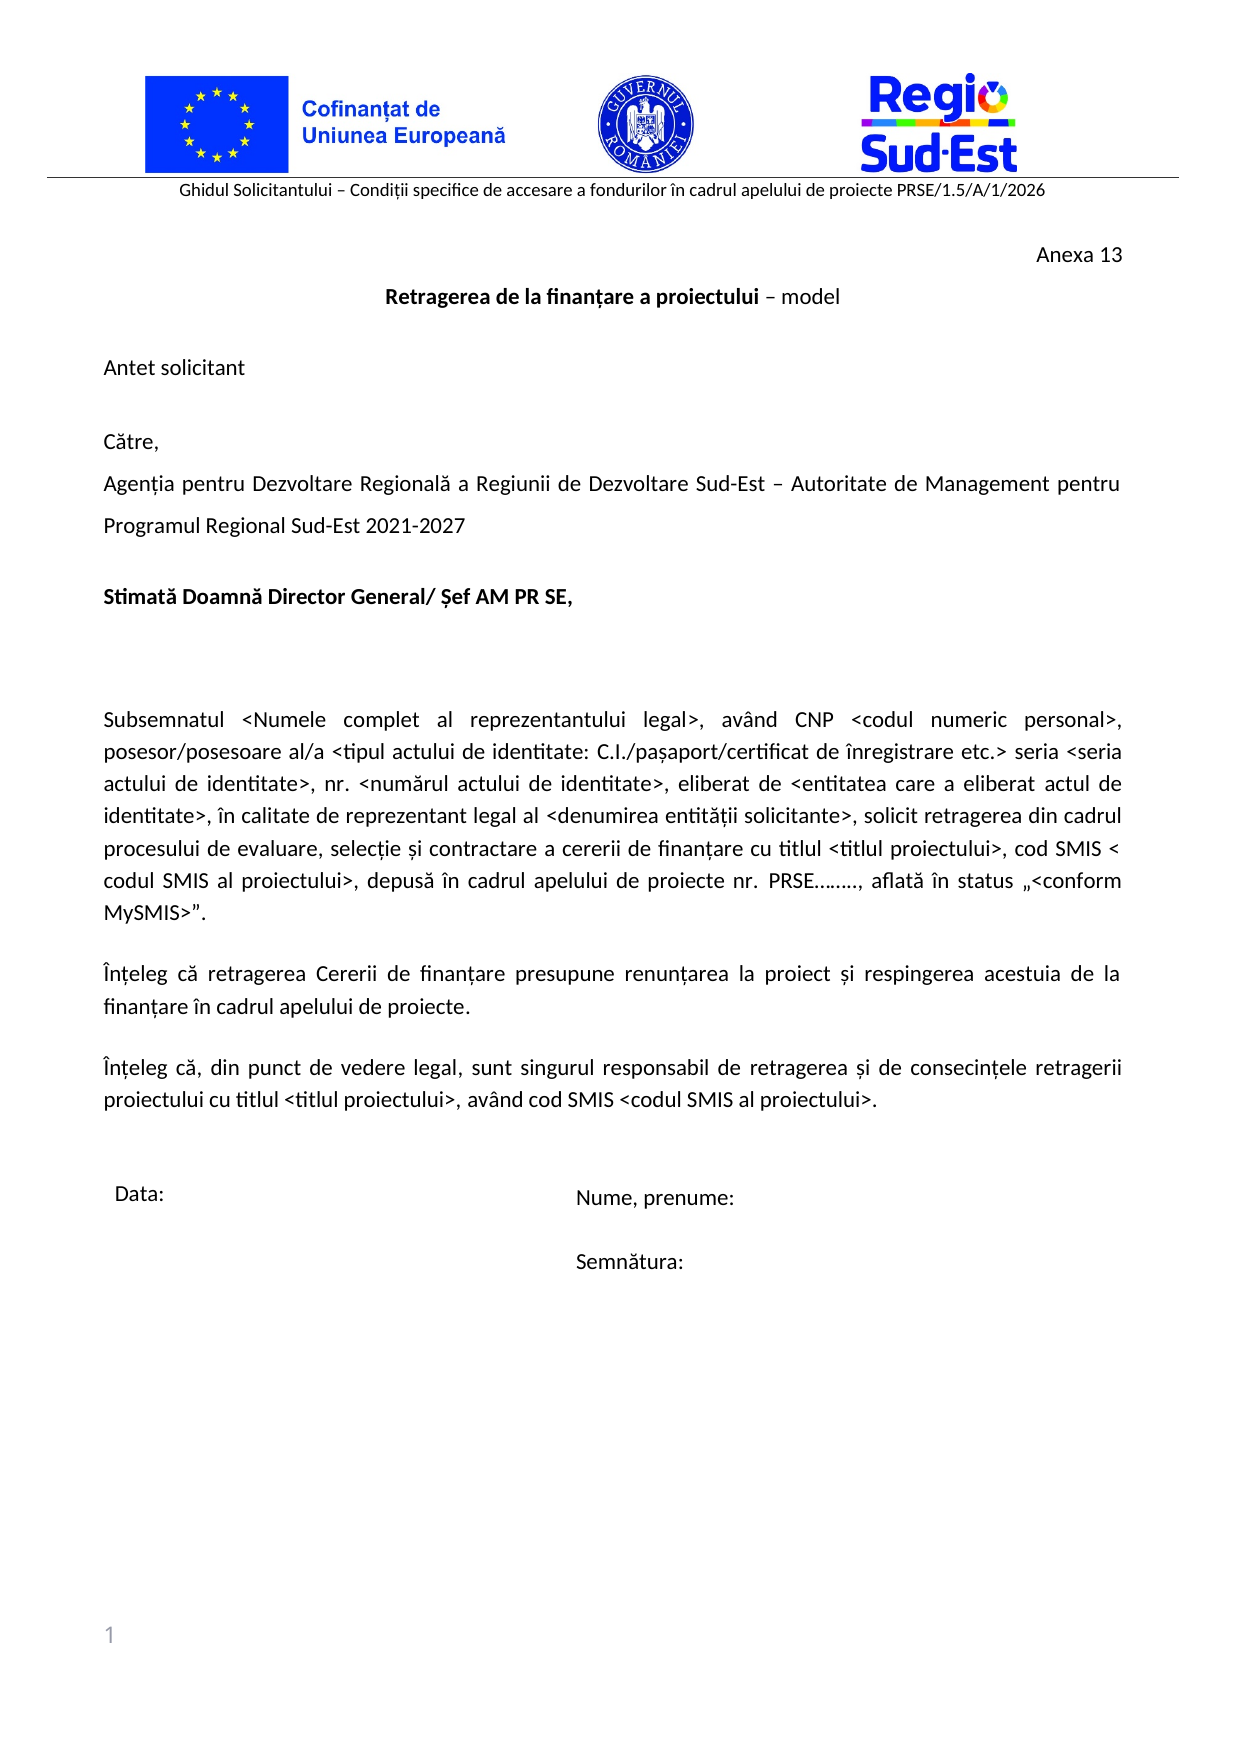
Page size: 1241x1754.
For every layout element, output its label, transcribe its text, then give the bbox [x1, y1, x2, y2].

text Înțeleg că, din punct de vedere legal, sunt singurul responsabil de retragerea și de consecințele retragerii proiectului cu titlul <titlul proiectului>, având cod SMIS <codul SMIS al proiectului>. [103, 1053, 1122, 1113]
text Înțeleg că retragerea Cererii de finanțare presupune renunțarea la proiect și respingerea acestuia de la finanțare în cadrul apelului de proiecte. [103, 959, 1122, 1020]
text Stimată Doamnă Director General/ Șef AM PR SE, [103, 582, 1122, 610]
picture [145, 73, 1017, 174]
text Retragerea de la finanțare a proiectului – model [103, 282, 1122, 310]
text Către, [103, 427, 1122, 455]
table_header Nume, prenume: Semnătura: [565, 1179, 1026, 1326]
text Agenția pentru Dezvoltare Regională a Regiunii de Dezvoltare Sud-Est – Autoritate de Management pentru Programul Regional Sud-Est 2021-2027 [103, 469, 1122, 539]
text Anexa 13 [103, 240, 1122, 268]
text Subsemnatul <Numele complet al reprezentantului legal>, având CNP <codul numeric personal>, posesor/posesoare al/a <tipul actului de identitate: C.I./pașaport/certificat de înregistrare etc.> seria <seria actului de identitate>, nr. <numărul actului de identitate>, eliberat de <entitatea care a eliberat actul de identitate>, în calitate de reprezentant legal al <denumirea entității solicitante>, solicit retragerea din cadrul procesului de evaluare, selecție și contractare a cererii de finanțare cu titlul <titlul proiectului>, cod SMIS < codul SMIS al proiectului>, depusă în cadrul apelului de proiecte nr. PRSE…….., aflată în status „<conform MySMIS>”. [103, 705, 1122, 926]
text Antet solicitant [103, 353, 1123, 381]
table_header Data: [103, 1179, 564, 1326]
